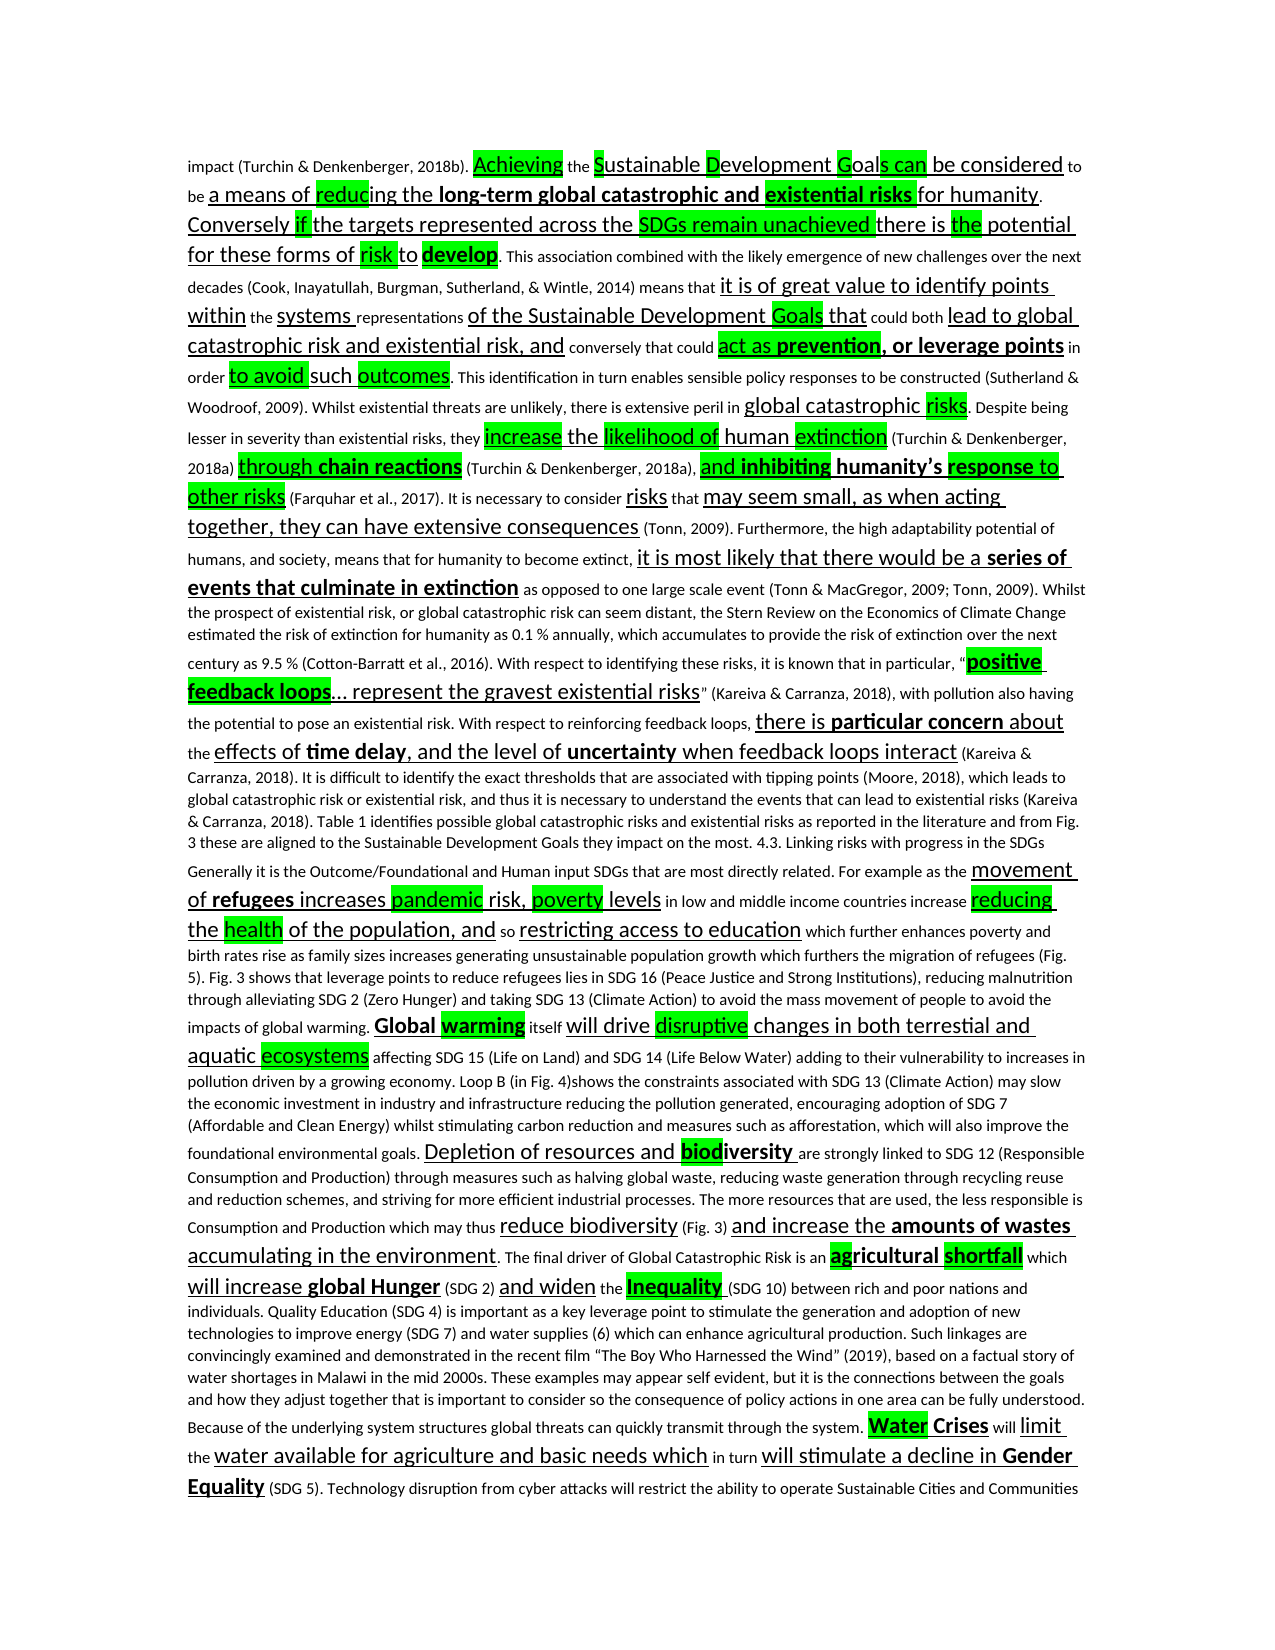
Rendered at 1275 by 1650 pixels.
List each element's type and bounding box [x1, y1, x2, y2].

text [187, 150, 1087, 1500]
